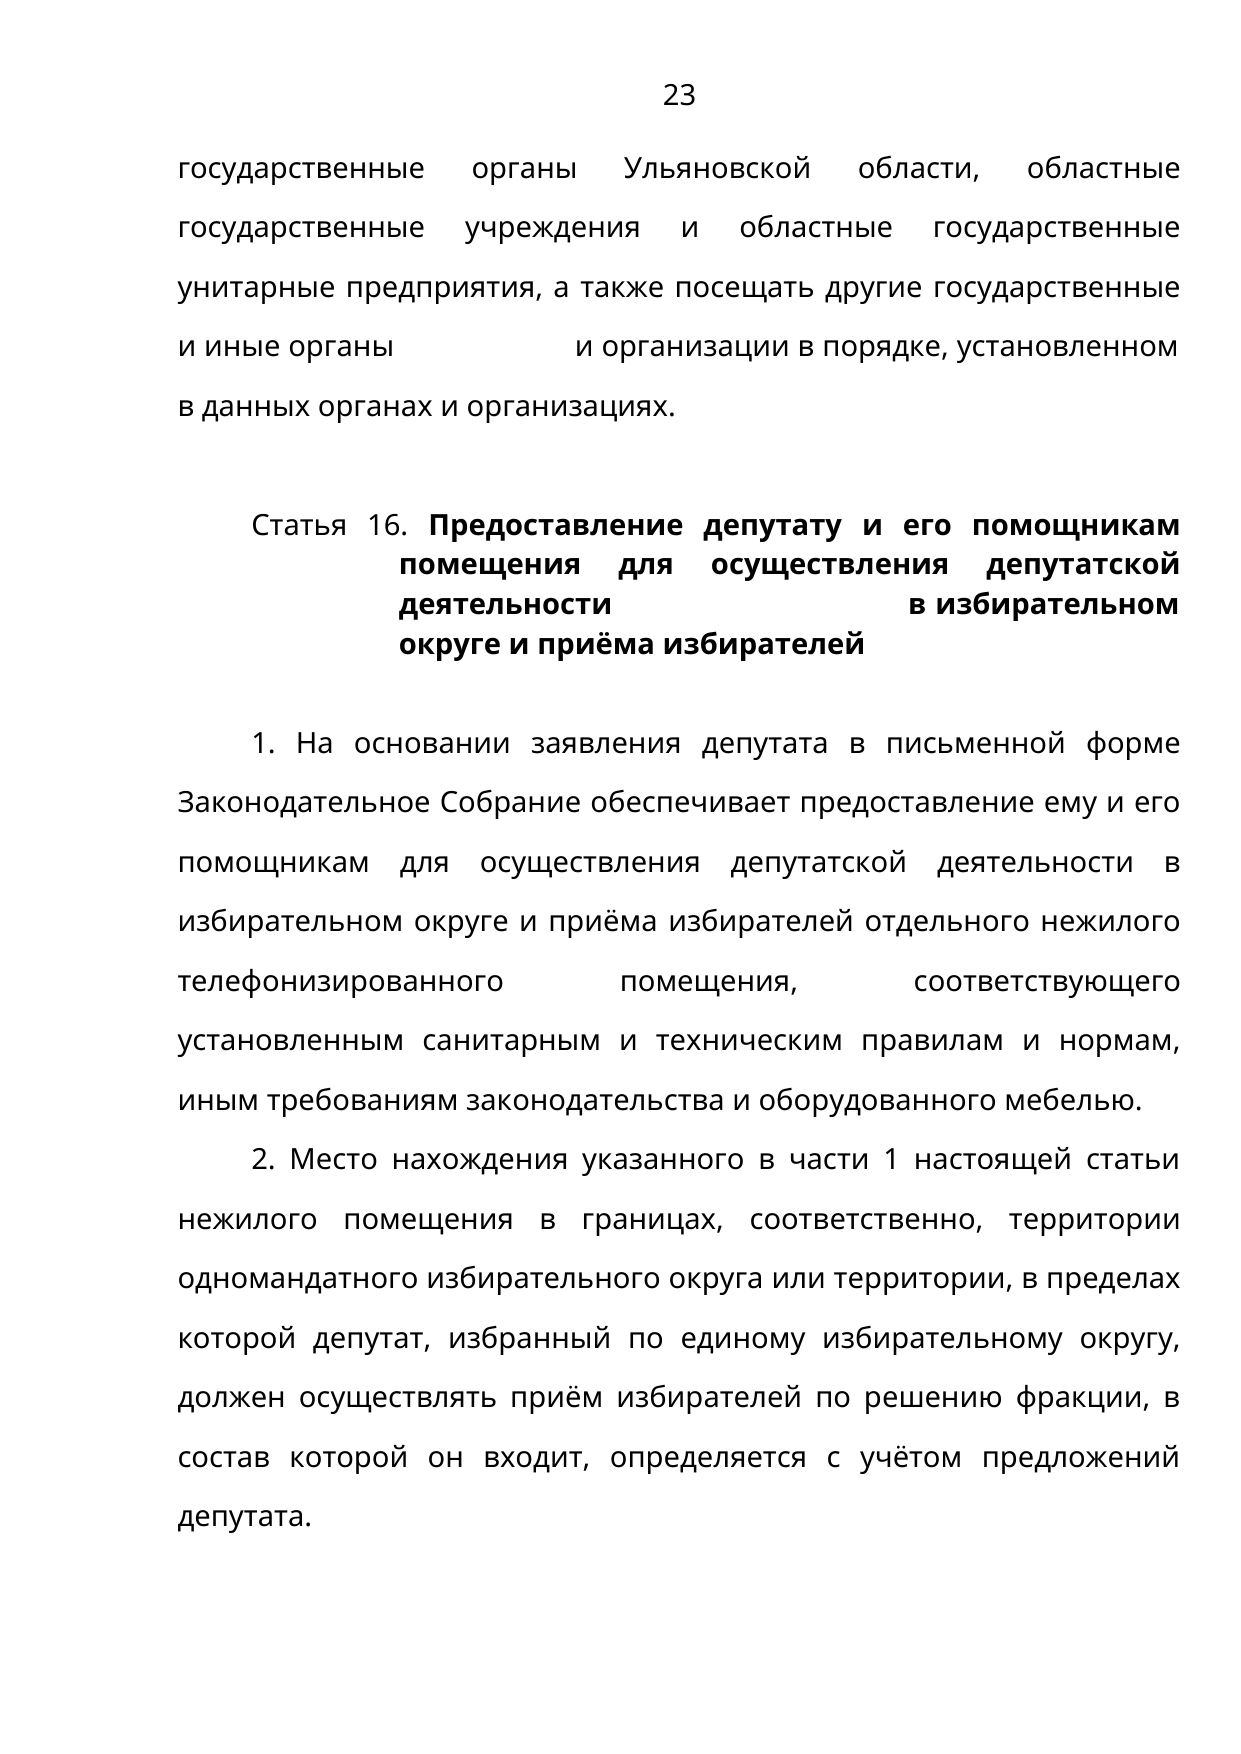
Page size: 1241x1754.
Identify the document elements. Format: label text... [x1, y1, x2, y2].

text 1. На основании заявления депутата в письменной форме Законодательное Собрание обеспечивает предоставление ему и его помощникам для осуществления депутатской деятельности в избирательном округе и приёма избирателей отдельного нежилого телефонизированного помещения, соответствующего установленным санитарным и техническим правилам и нормам, иным требованиям законодательства и оборудованного мебелью. [177, 722, 1181, 1119]
text Статья 16. Предоставление депутату и его помощникам помещения для осуществления депутатской деятельности в избирательном округе и приёма избирателей [251, 504, 1181, 663]
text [177, 147, 1181, 424]
text 2. Место нахождения указанного в части 1 настоящей статьи нежилого помещения в границах, соответственно, территории одномандатного избирательного округа или территории, в пределах которой депутат, избранный по единому избирательному округу, должен осуществлять приём избирателей по решению фракции, в состав которой он входит, определяется с учётом предложений депутата. [177, 1138, 1181, 1535]
